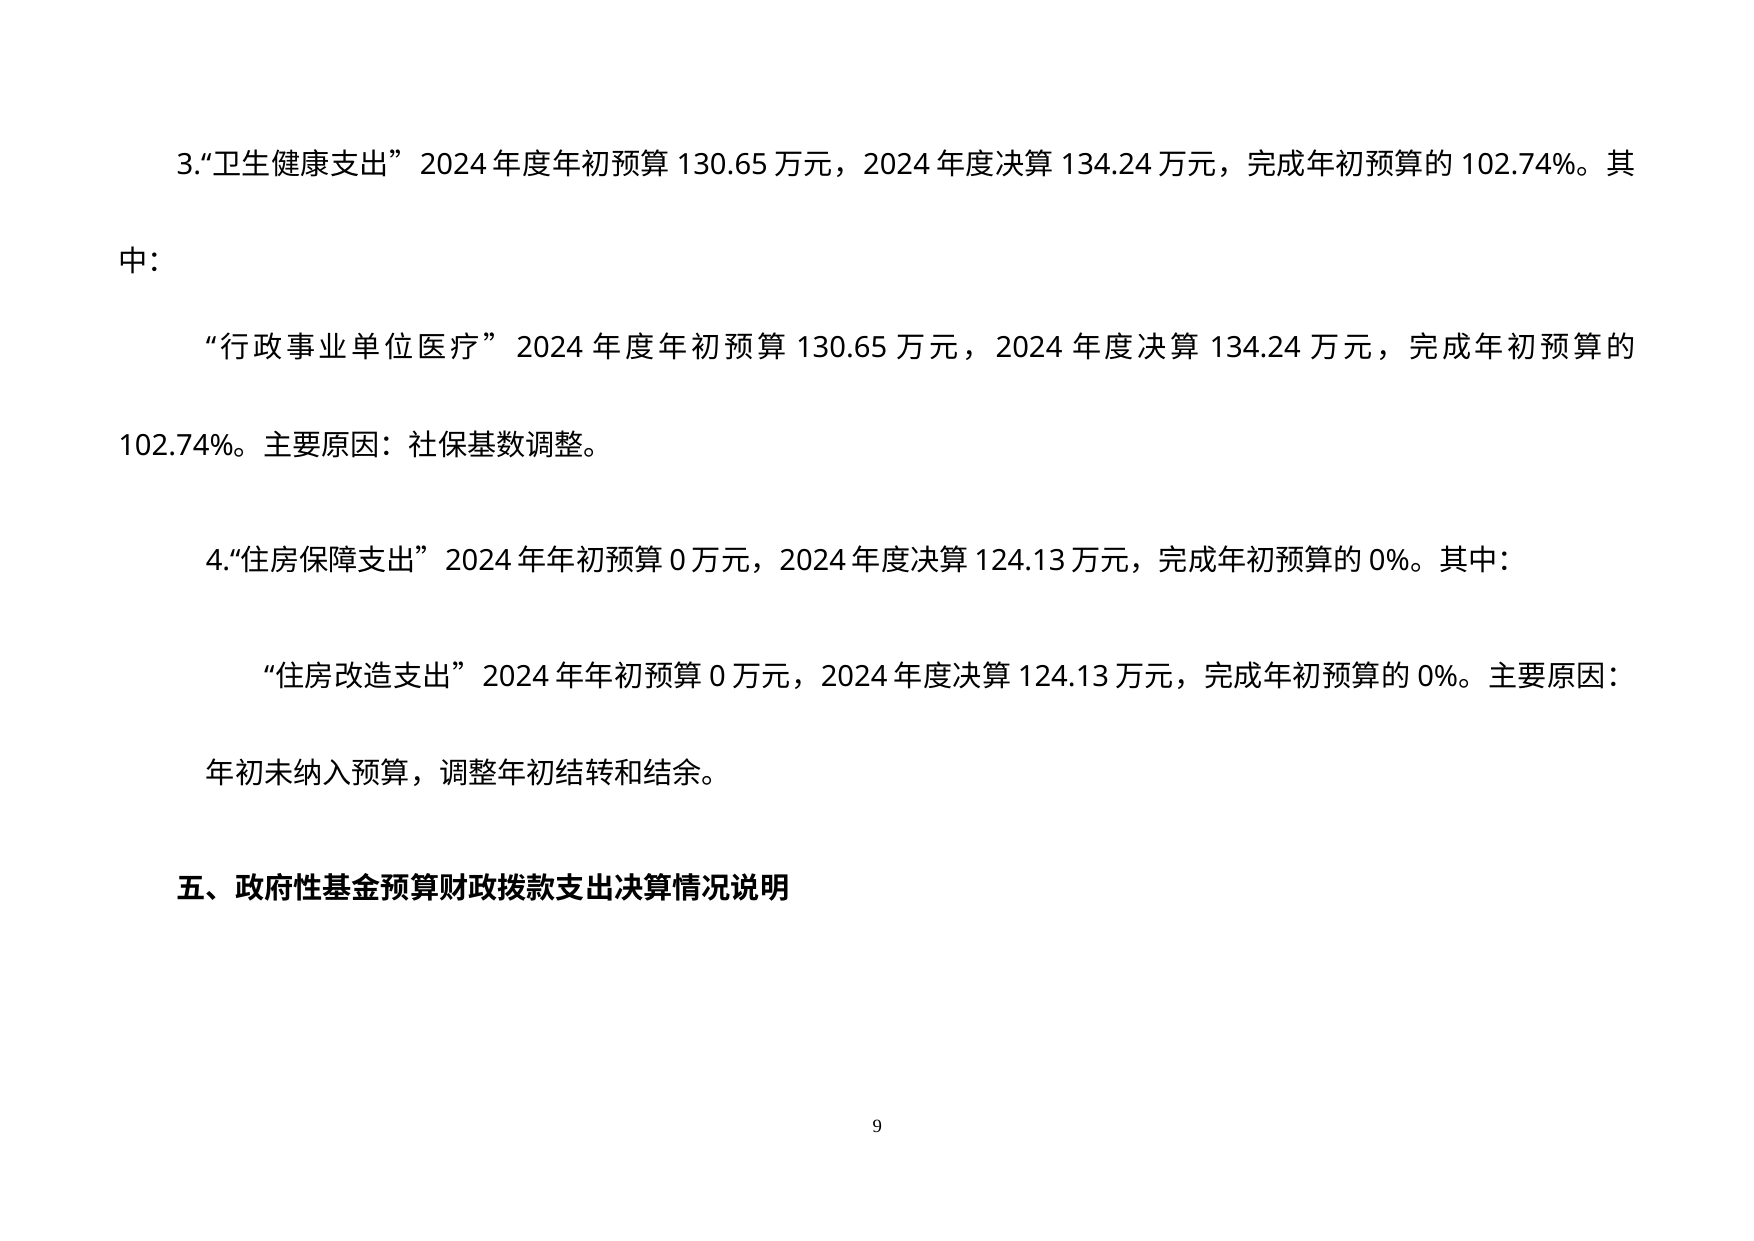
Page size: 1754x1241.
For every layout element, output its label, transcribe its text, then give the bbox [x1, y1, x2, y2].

list “行政事业单位医疗”2024年度年初预算130.65万元，2024年度决算134.24万元，完成年初预算的102.74%。主要原因：社保基数调整。 [118, 313, 1636, 475]
subtitle 4.“住房保障支出”2024年年初预算0万元，2024年度决算124.13万元，完成年初预算的0%。其中： [206, 526, 1636, 591]
list 政府性基金预算财政拨款支出决算情况说明 [118, 854, 1636, 919]
list 3.“卫生健康支出”2024年度年初预算130.65万元，2024年度决算134.24万元，完成年初预算的102.74%。其中： [118, 129, 1636, 292]
subtitle “住房改造支出”2024年年初预算0万元，2024年度决算124.13万元，完成年初预算的0%。主要原因：年初未纳入预算，调整年初结转和结余。 [206, 641, 1636, 803]
